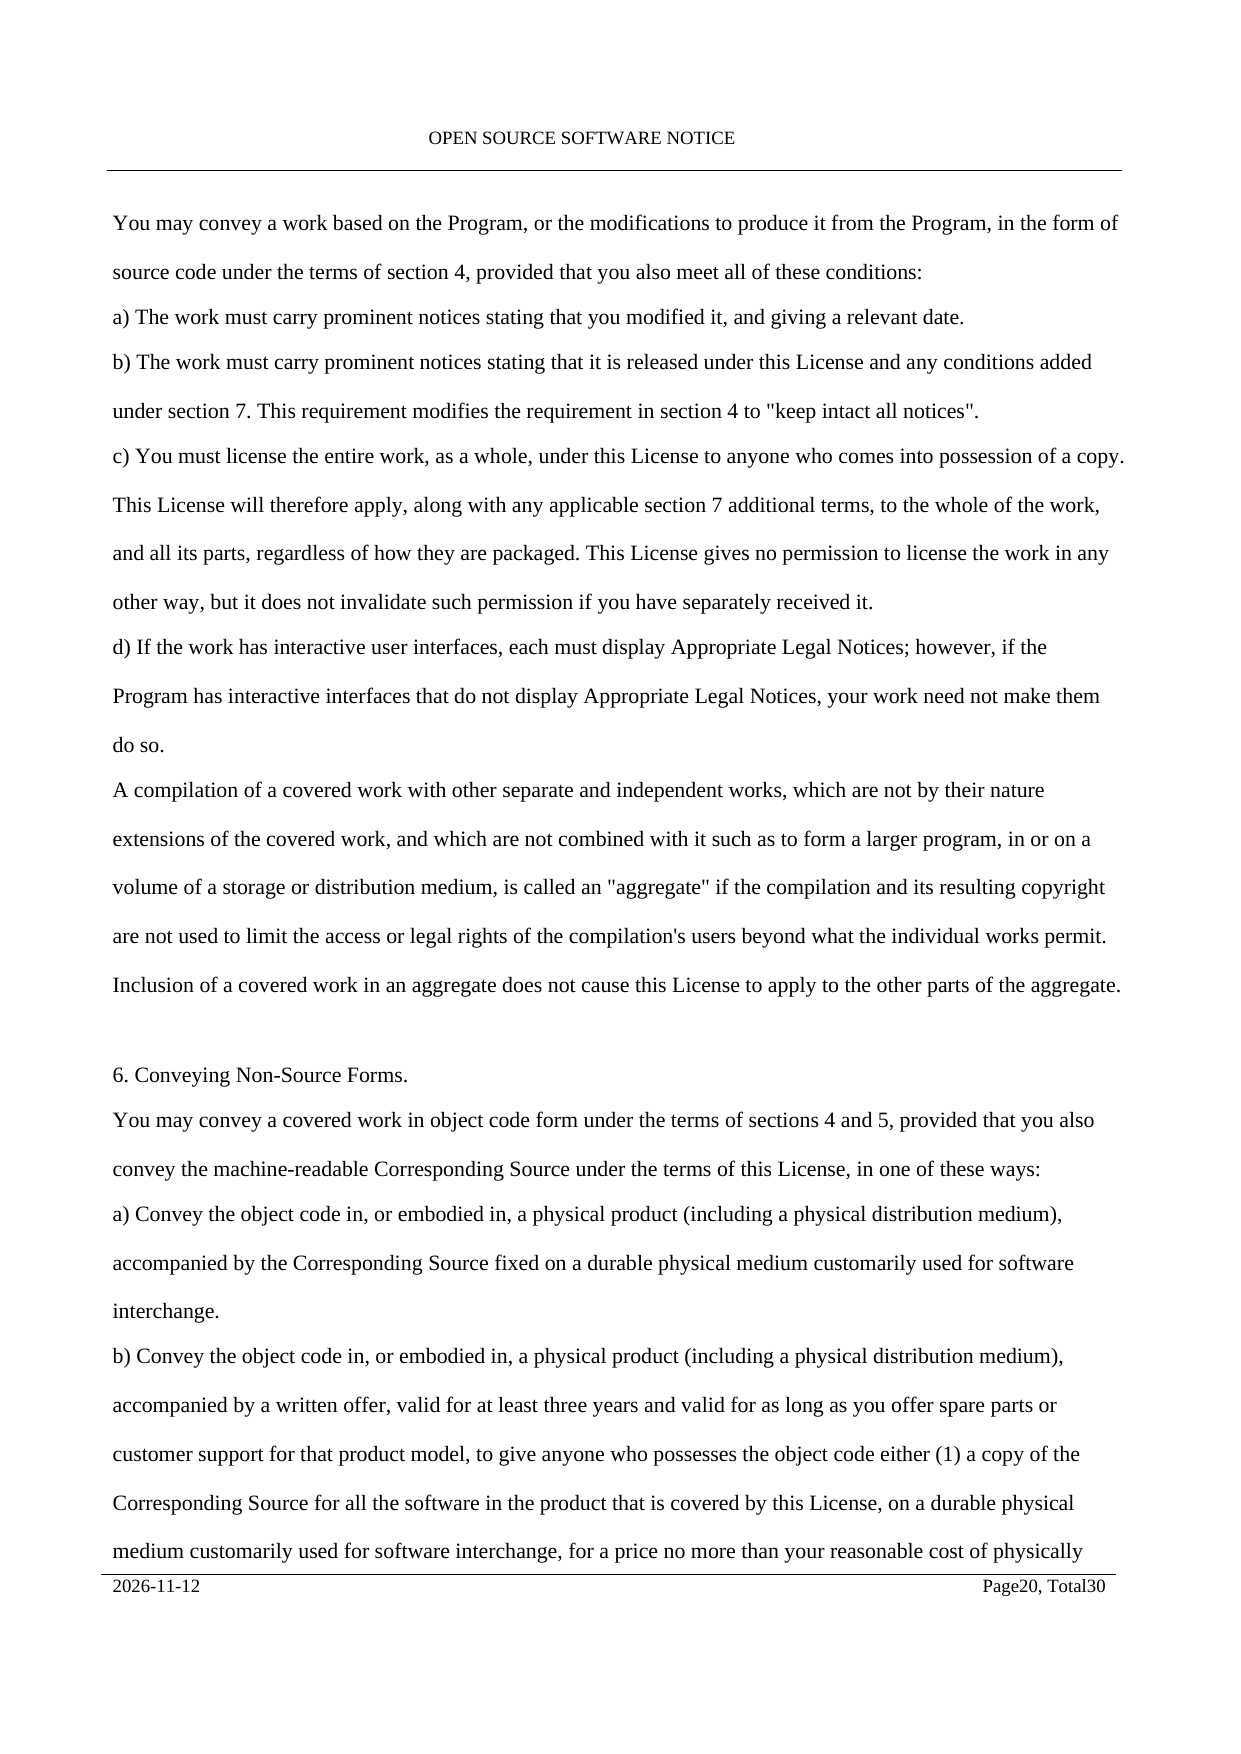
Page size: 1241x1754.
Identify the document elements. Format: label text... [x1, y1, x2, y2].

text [112, 1340, 1128, 1567]
text A compilation of a covered work with other separate and independent works, which are not by their nature extensions of the covered work, and which are not combined with it such as to form a larger program, in or on a volume of a storage or distribution medium, is called an "aggregate" if the compilation and its resulting copyright are not used to limit the access or legal rights of the compilation's users beyond what the individual works permit. Inclusion of a covered work in an aggregate does not cause this License to apply to the other parts of the aggregate. [112, 773, 1128, 1001]
text c) You must license the entire work, as a whole, under this License to anyone who comes into possession of a copy. This License will therefore apply, along with any applicable section 7 additional terms, to the whole of the work, and all its parts, regardless of how they are packaged. This License gives no permission to license the work in any other way, but it does not invalidate such permission if you have separately received it. [112, 439, 1128, 618]
text b) The work must carry prominent notices stating that it is released under this License and any conditions added under section 7. This requirement modifies the requirement in section 4 to "keep intact all notices". [112, 345, 1128, 427]
text You may convey a covered work in object code form under the terms of sections 4 and 5, provided that you also convey the machine-readable Corresponding Source under the terms of this License, in one of these ways: [112, 1103, 1128, 1185]
text You may convey a work based on the Program, or the modifications to produce it from the Program, in the form of source code under the terms of section 4, provided that you also meet all of these conditions: [112, 206, 1128, 288]
text 6. Conveying Non-Source Forms. [112, 1058, 1128, 1091]
text a) Convey the object code in, or embodied in, a physical product (including a physical distribution medium), accompanied by the Corresponding Source fixed on a durable physical medium customarily used for software interchange. [112, 1197, 1128, 1327]
text a) The work must carry prominent notices stating that you modified it, and giving a relevant date. [112, 300, 1128, 333]
text d) If the work has interactive user interfaces, each must display Appropriate Legal Notices; however, if the Program has interactive interfaces that do not display Appropriate Legal Notices, your work need not make them do so. [112, 631, 1128, 761]
